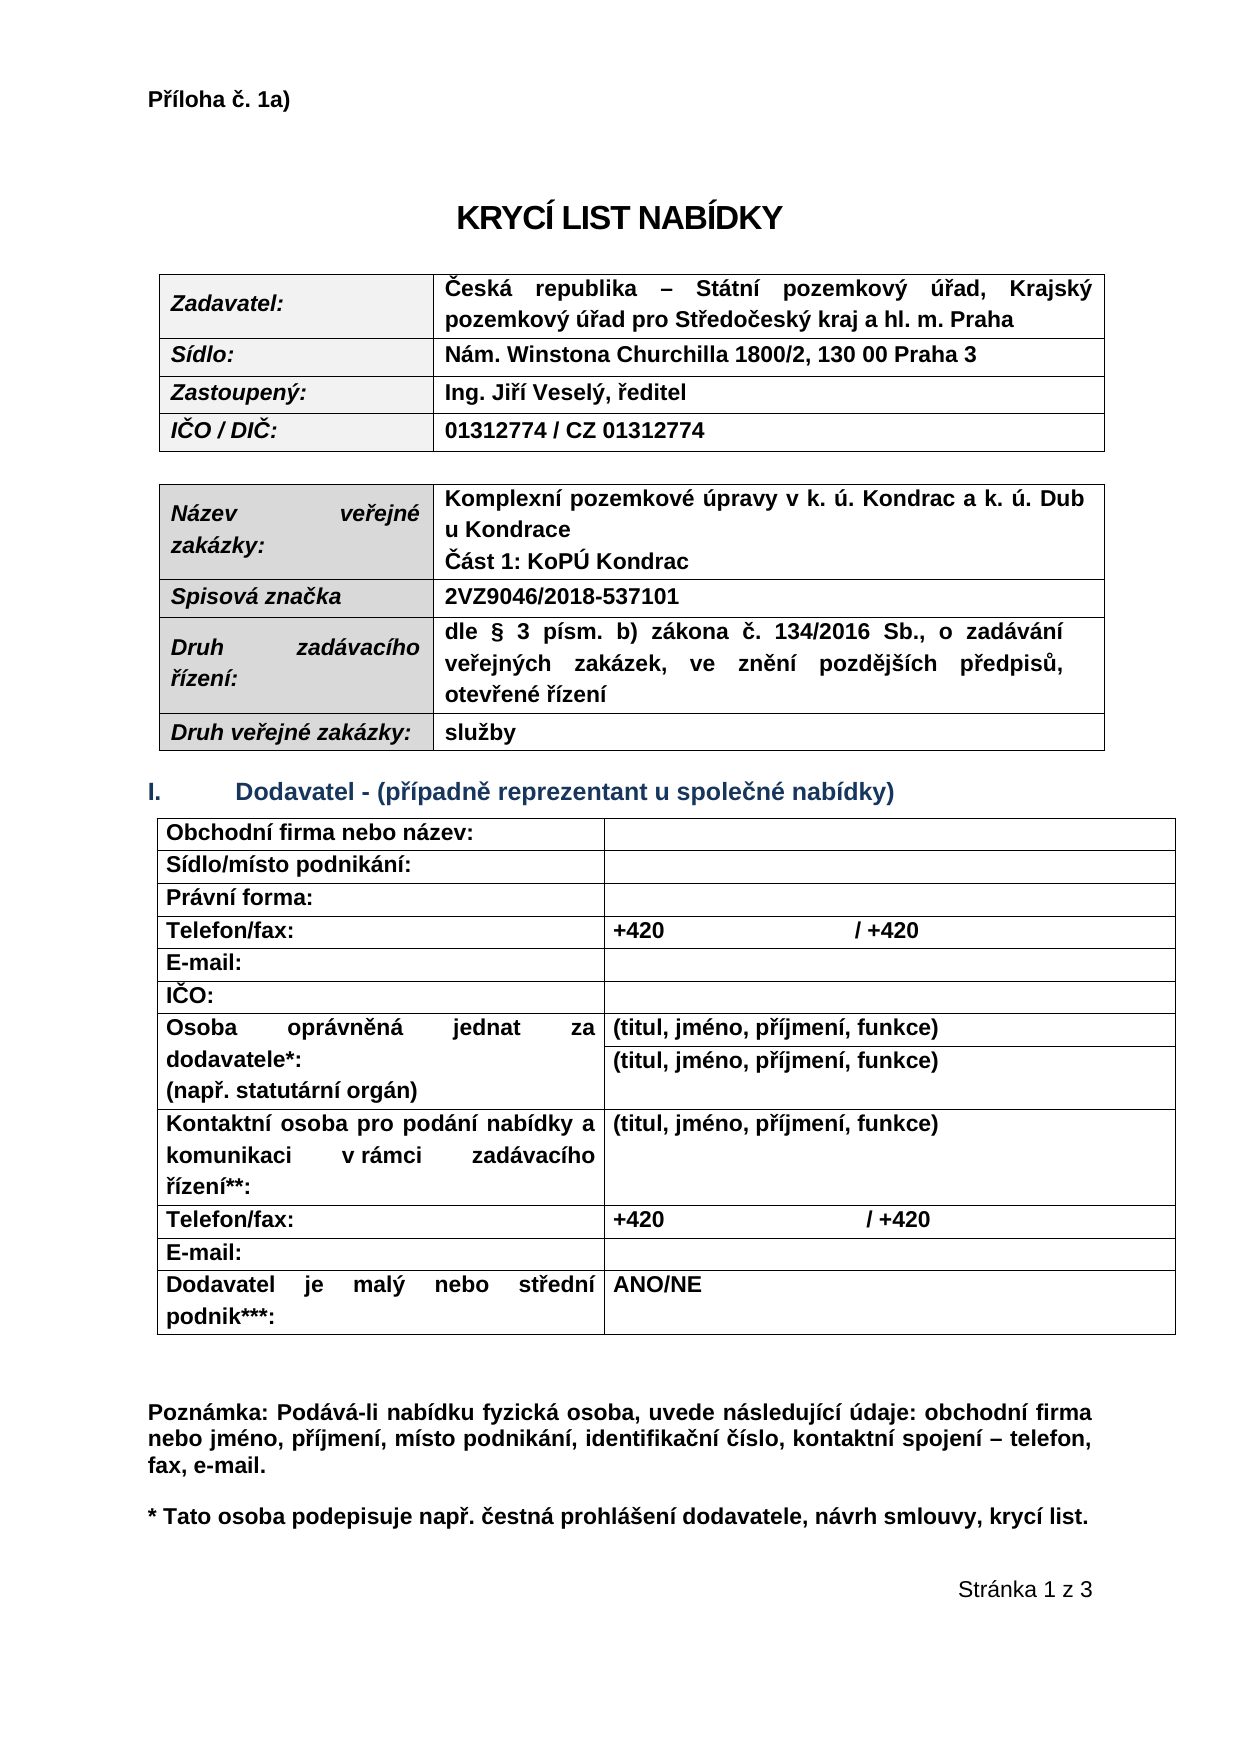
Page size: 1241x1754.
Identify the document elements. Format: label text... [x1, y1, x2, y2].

table_cell Druh zadávacího řízení: [160, 618, 433, 713]
table_cell Sídlo: [160, 339, 433, 376]
table_cell [605, 1239, 1175, 1270]
table_cell Zastoupený: [160, 377, 433, 413]
table_header [605, 819, 1175, 850]
table_cell Ing. Jiří Veselý, ředitel [434, 377, 1104, 413]
table_cell [605, 884, 1175, 916]
table_cell Sídlo/místo podnikání: [158, 851, 604, 883]
subtitle Dodavatel - (případně reprezentant u společné nabídky) [148, 776, 1093, 805]
table_cell Spisová značka [160, 580, 433, 617]
table_cell dle § 3 písm. b) zákona č. 134/2016 Sb., o zadávání veřejných zakázek, ve znění pozdějších předpisů, otevřené řízení [434, 618, 1104, 713]
table_header Česká republika – Státní pozemkový úřad, Krajský pozemkový úřad pro Středočeský kraj a hl. m. Praha [434, 275, 1104, 338]
table_cell Nám. Winstona Churchilla 1800/2, 130 00 Praha 3 [434, 339, 1104, 376]
table_header Obchodní firma nebo název: [158, 819, 604, 850]
table_cell ANO/NE [605, 1271, 1175, 1334]
table_cell 2VZ9046/2018-537101 [434, 580, 1104, 617]
table_cell 01312774 / CZ 01312774 [434, 414, 1104, 451]
table_cell Dodavatel je malý nebo střední podnik***: [158, 1271, 604, 1334]
table_cell (titul, jméno, příjmení, funkce) [605, 1014, 1175, 1046]
table_cell [605, 949, 1175, 981]
table_cell IČO: [158, 982, 604, 1013]
table_cell E-mail: [158, 1239, 604, 1270]
table_cell (titul, jméno, příjmení, funkce) [605, 1110, 1175, 1205]
table_cell +420 / +420 [605, 917, 1175, 948]
table_cell Osoba oprávněná jednat za dodavatele*: (např. statutární orgán) [158, 1014, 604, 1109]
table_cell +420 / +420 [605, 1206, 1175, 1237]
text Poznámka: Podává-li nabídku fyzická osoba, uvede následující údaje: obchodní firma nebo jméno, příjmení, místo podnikání, identifikační číslo, kontaktní spojení – telefon, fax, e-mail. [148, 1399, 1093, 1478]
table_cell Právní forma: [158, 884, 604, 916]
table_header Zadavatel: [160, 275, 433, 338]
table_header Název veřejné zakázky: [160, 485, 433, 579]
table_cell Telefon/fax: [158, 917, 604, 948]
table_cell [605, 851, 1175, 883]
table_cell IČO / DIČ: [160, 414, 433, 451]
table_cell Druh veřejné zakázky: [160, 714, 433, 750]
table_cell Kontaktní osoba pro podání nabídky a komunikaci v rámci zadávacího řízení**: [158, 1110, 604, 1205]
table_cell E-mail: [158, 949, 604, 981]
table_cell Telefon/fax: [158, 1206, 604, 1237]
title Krycí list nabídky [148, 198, 1093, 236]
table_cell (titul, jméno, příjmení, funkce) [605, 1047, 1175, 1109]
table_cell služby [434, 714, 1104, 750]
table_cell [605, 982, 1175, 1013]
text * Tato osoba podepisuje např. čestná prohlášení dodavatele, návrh smlouvy, krycí list. [148, 1503, 1093, 1529]
table_header Komplexní pozemkové úpravy v k. ú. Kondrac a k. ú. Dub u Kondrace Část 1: KoPÚ Kondrac [434, 485, 1104, 579]
